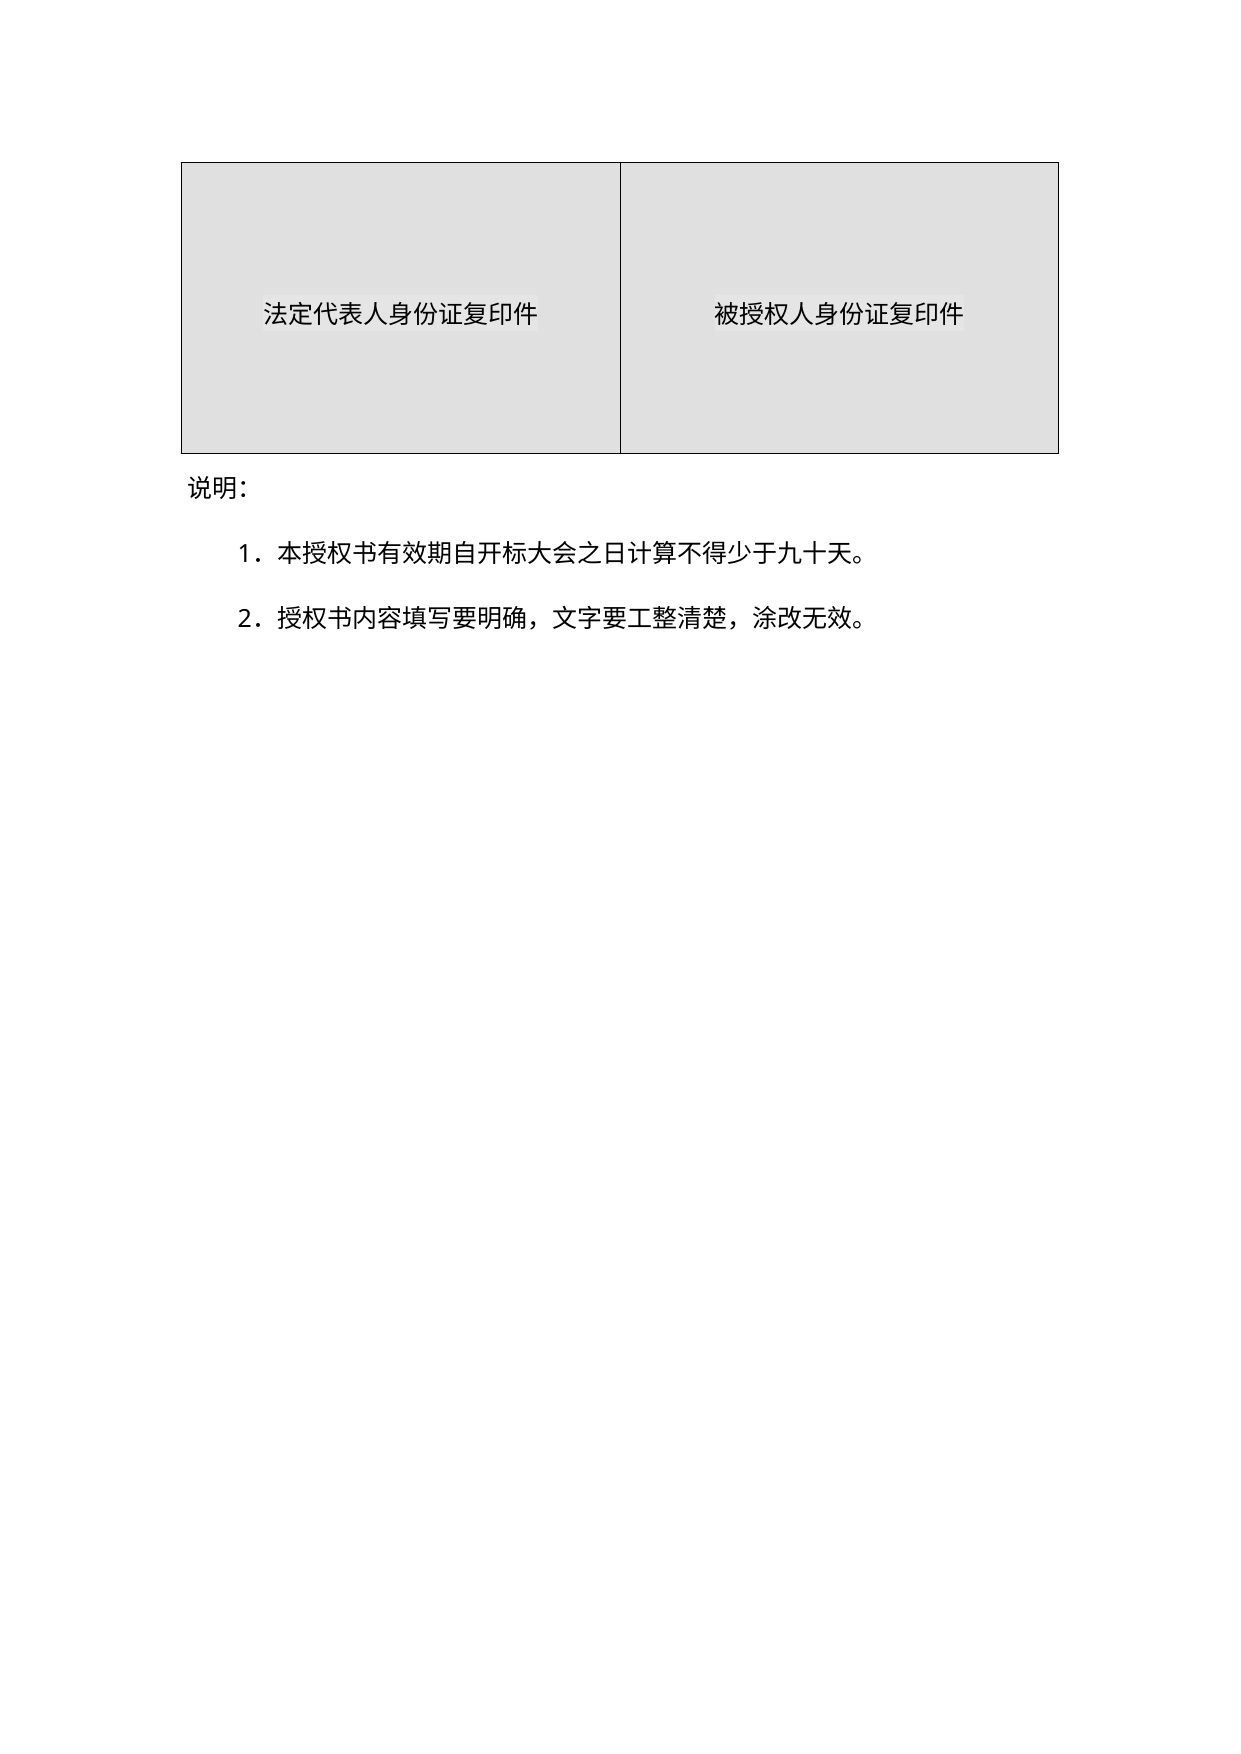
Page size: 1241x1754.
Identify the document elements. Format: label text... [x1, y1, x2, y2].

table_cell 法定代表人身份证复印件 [182, 163, 620, 453]
text 说明： [187, 454, 1053, 519]
list 本授权书有效期自开标大会之日计算不得少于九十天。 [187, 519, 1053, 584]
list 2．授权书内容填写要明确，文字要工整清楚，涂改无效。 [187, 584, 1053, 649]
table_cell 被授权人身份证复印件 [621, 163, 1058, 453]
